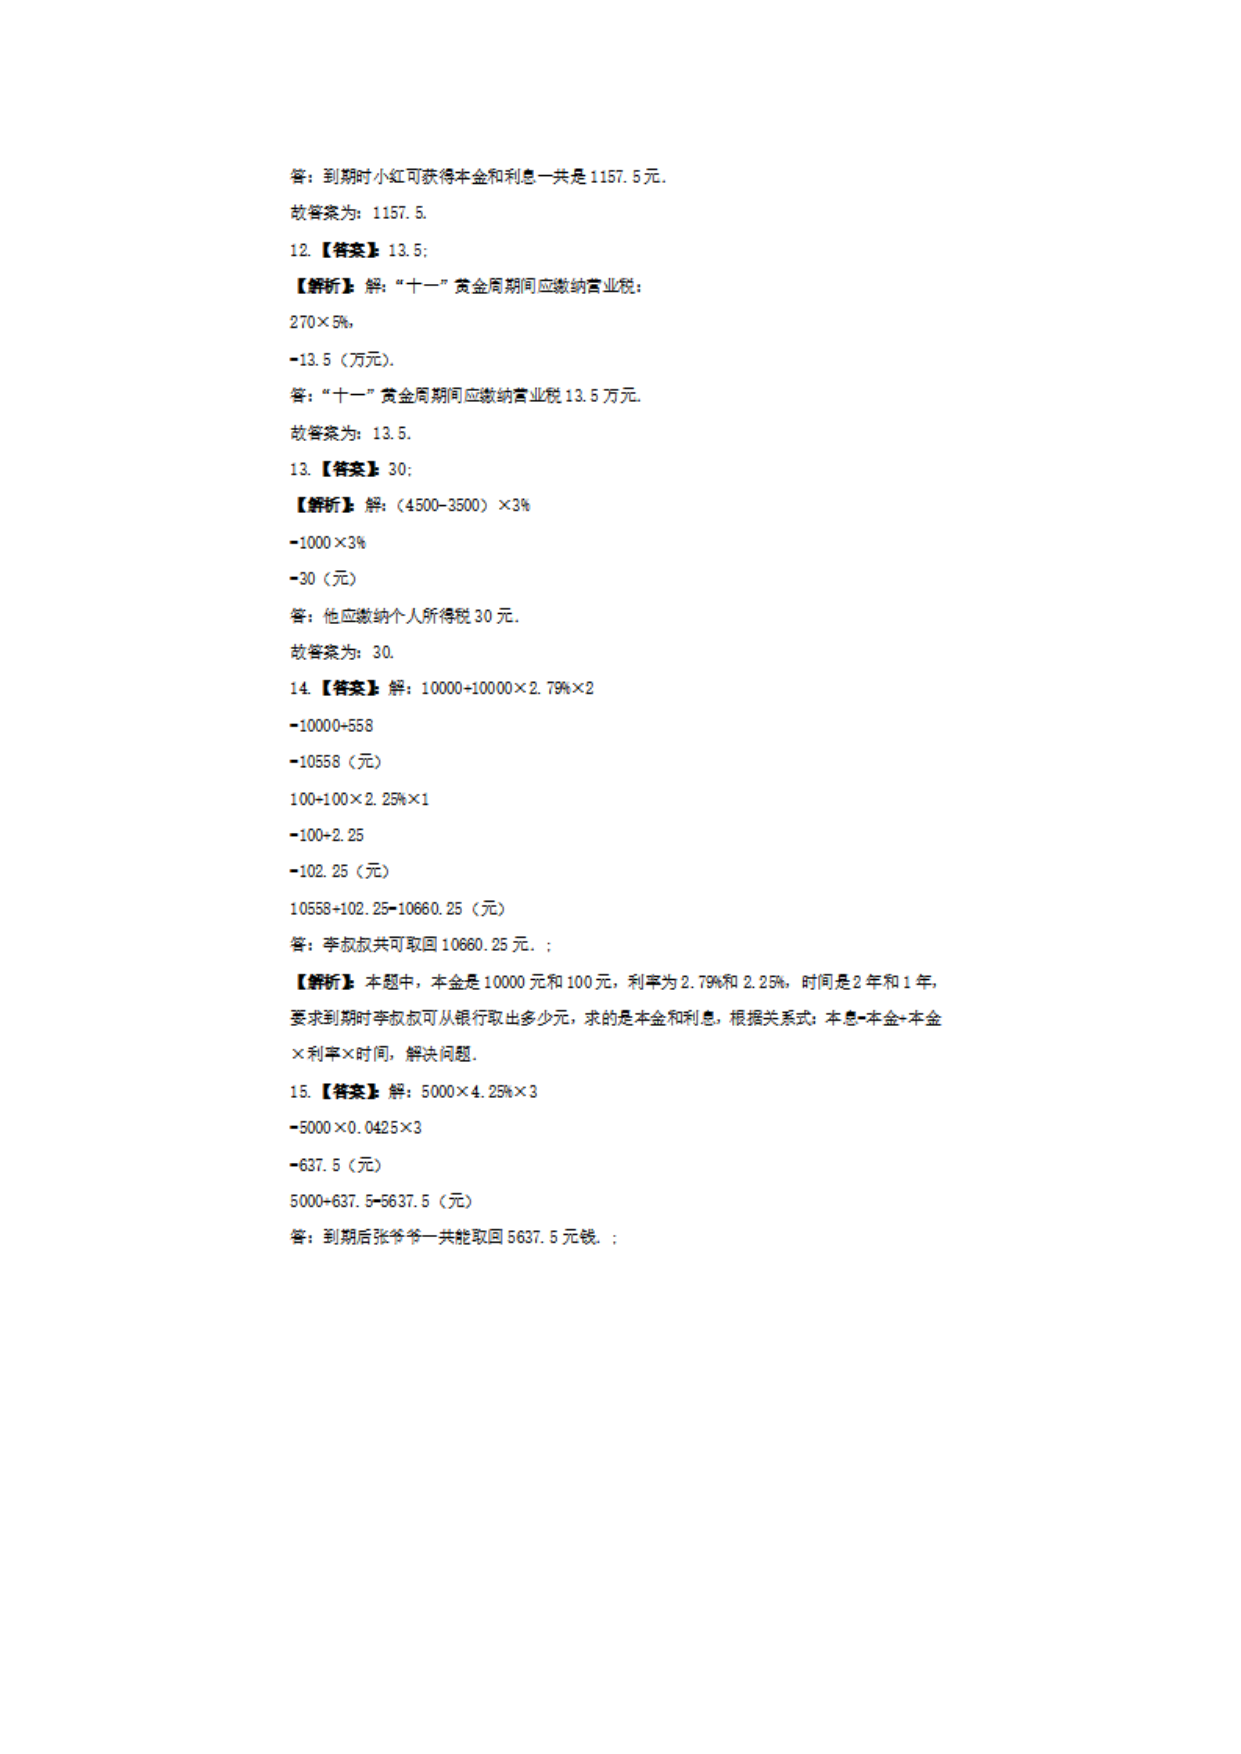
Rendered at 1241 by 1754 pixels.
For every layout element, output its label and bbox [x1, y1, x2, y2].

picture [279, 162, 961, 1248]
